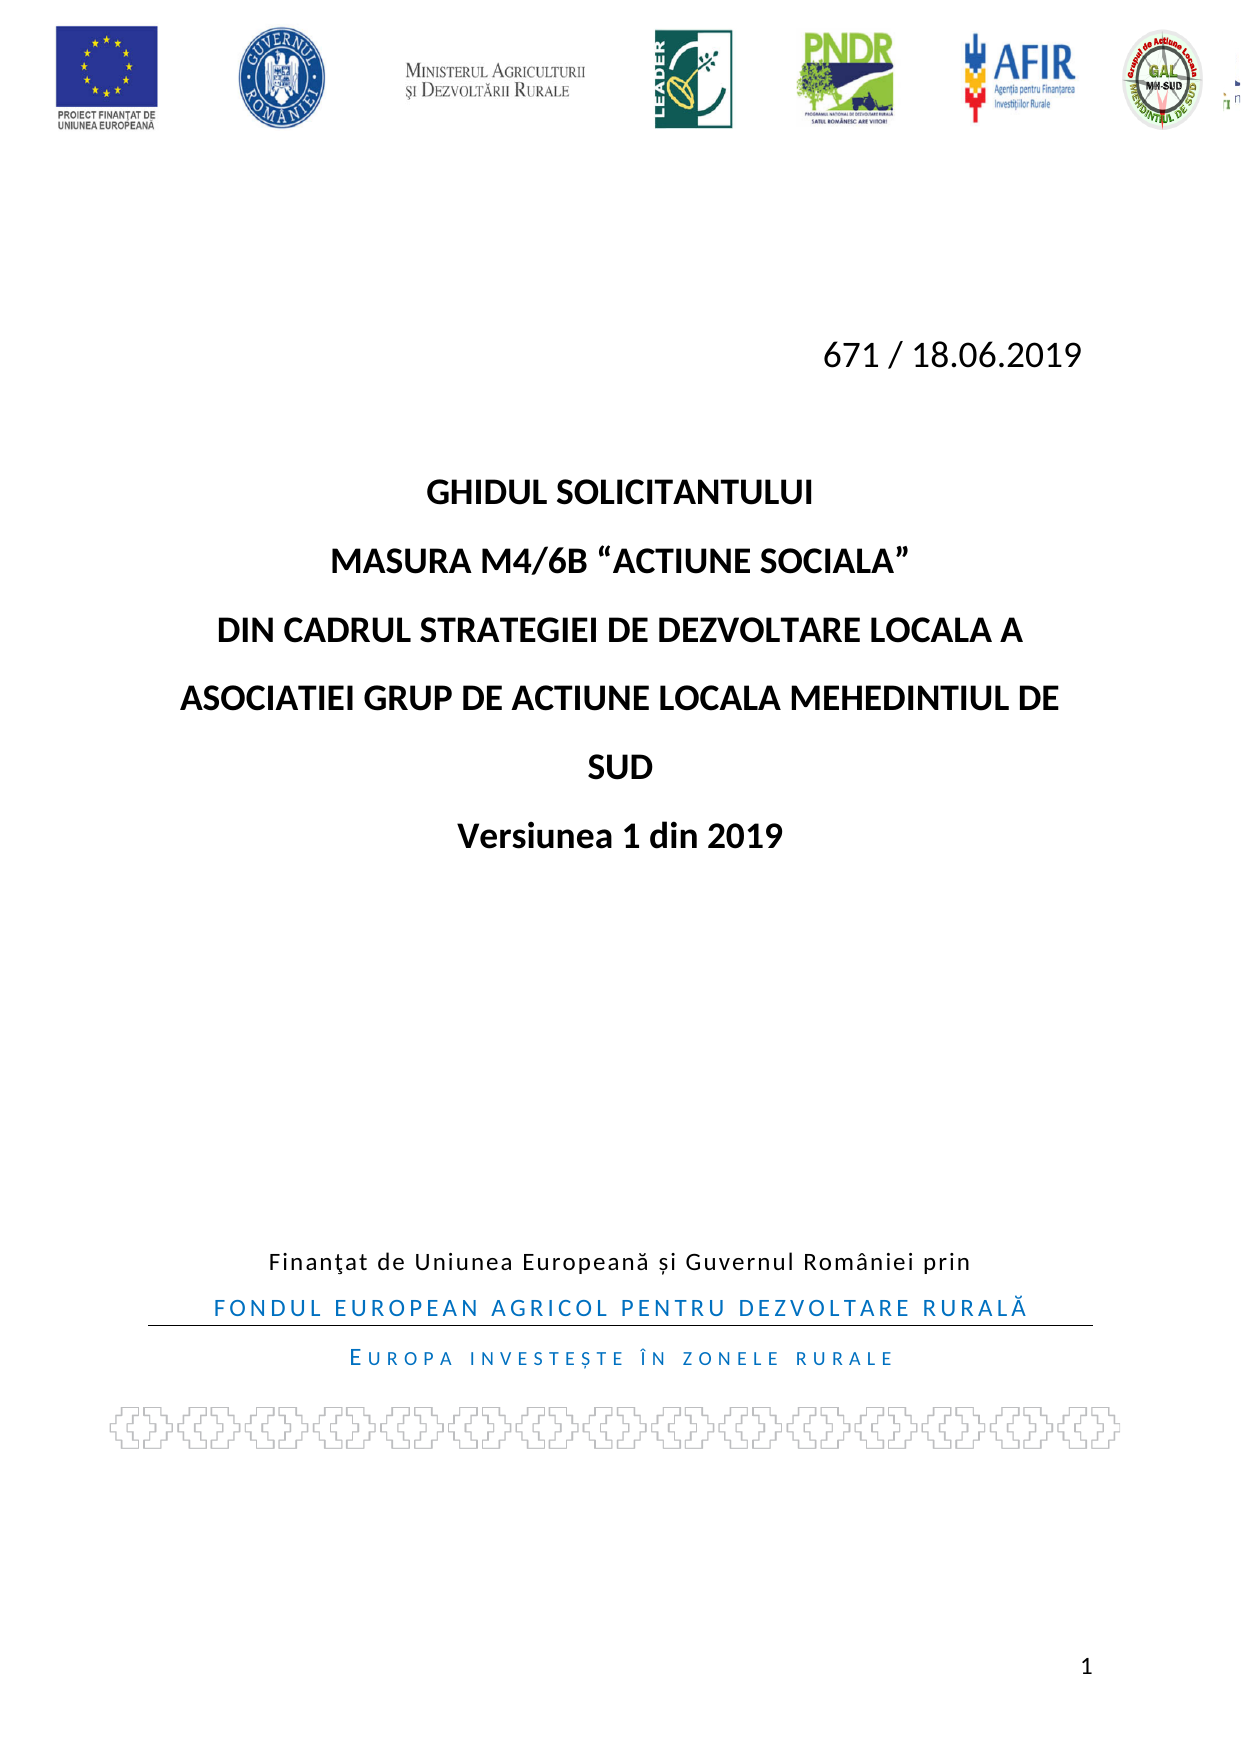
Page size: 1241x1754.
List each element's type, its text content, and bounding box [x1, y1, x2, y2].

picture [109, 1407, 1121, 1449]
text 671 / 18.06.2019 [148, 331, 1093, 376]
text Europa investește în zonele rurale [148, 1341, 1093, 1371]
text MASURA M4/6B “ACTIUNE SOCIALA” [148, 537, 1093, 583]
text Versiunea 1 din 2019 [148, 812, 1093, 858]
text Finanţat de Uniunea Europeană și Guvernul României prin [148, 1246, 1093, 1277]
text FONDUL EUROPEAN AGRICOL PENTRU DEZVOLTARE RURALĂ [148, 1292, 1093, 1325]
text GHIDUL SOLICITANTULUI [148, 468, 1093, 514]
picture [27, 18, 1241, 132]
text DIN CADRUL STRATEGIEI DE DEZVOLTARE LOCALA A ASOCIATIEI GRUP DE ACTIUNE LOCALA MEHEDINTIUL DE SUD [148, 606, 1093, 789]
